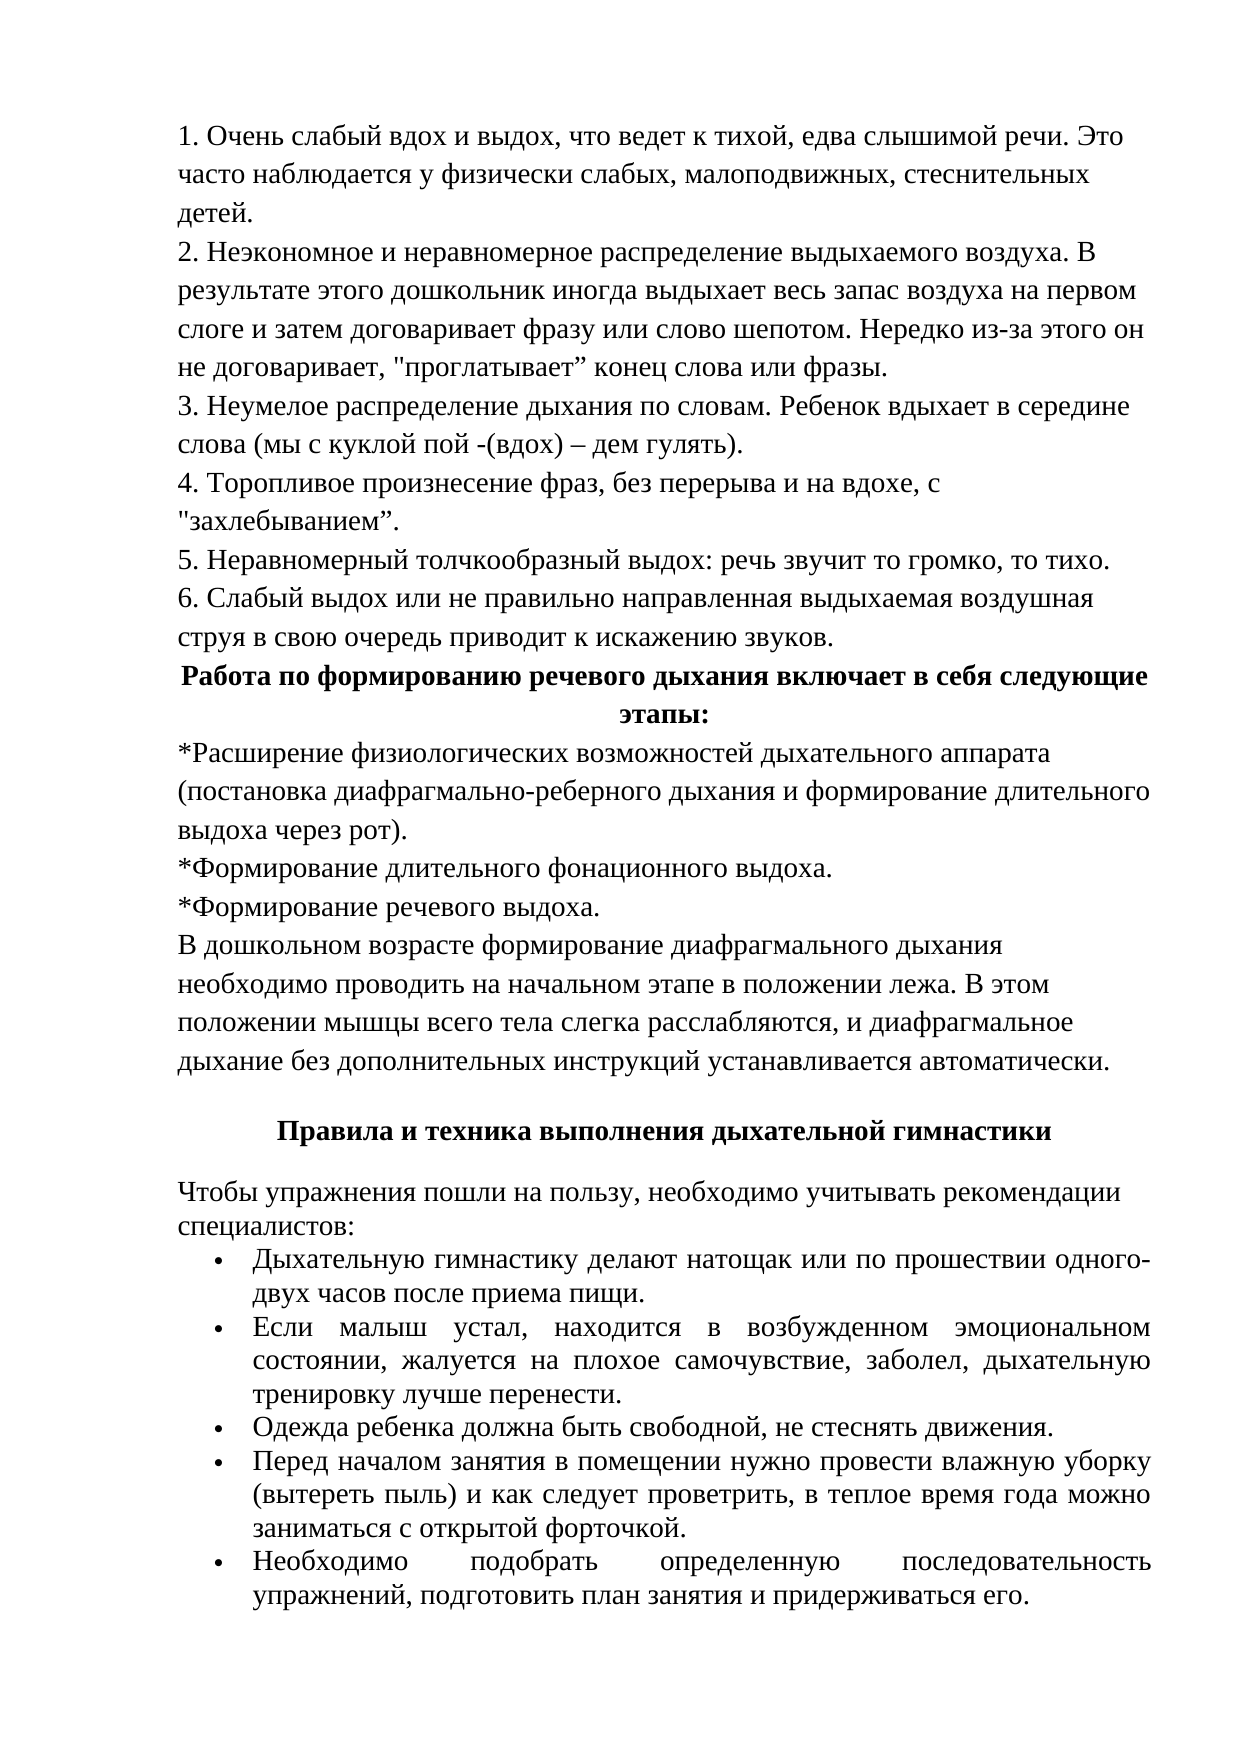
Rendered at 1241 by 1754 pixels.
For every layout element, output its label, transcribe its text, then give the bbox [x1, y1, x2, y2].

text 6. Слабый выдох или не правильно направленная выдыхаемая воздушная струя в свою очередь приводит к искажению звуков. [177, 581, 1152, 653]
list Одежда ребенка должна быть свободной, не стеснять движения. [215, 1409, 1152, 1443]
text 4. Торопливое произнесение фраз, без перерыва и на вдохе, с "захлебыванием”. [177, 465, 1152, 537]
list Необходимо подобрать определенную последовательность упражнений, подготовить план занятия и придерживаться его. [215, 1543, 1152, 1611]
text Чтобы упражнения пошли на пользу, необходимо учитывать рекомендации специалистов: [177, 1174, 1152, 1242]
text Правила и техника выполнения дыхательной гимнастики [177, 1113, 1152, 1174]
text *Расширение физиологических возможностей дыхательного аппарата (постановка диафрагмально-реберного дыхания и формирование длительного выдоха через рот). [177, 735, 1152, 845]
list Дыхательную гимнастику делают натощак или по прошествии одного-двух часов после приема пищи. [215, 1242, 1152, 1309]
text Работа по формированию речевого дыхания включает в себя следующие этапы: [177, 658, 1152, 730]
text 5. Неравномерный толчкообразный выдох: речь звучит то громко, то тихо. [177, 542, 1152, 576]
text *Формирование длительного фонационного выдоха. [177, 850, 1152, 884]
list Перед началом занятия в помещении нужно провести влажную уборку (вытереть пыль) и как следует проветрить, в теплое время года можно заниматься с открытой форточкой. [215, 1443, 1152, 1543]
list Если малыш устал, находится в возбужденном эмоциональном состоянии, жалуется на плохое самочувствие, заболел, дыхательную тренировку лучше перенести. [215, 1309, 1152, 1409]
text В дошкольном возрасте формирование диафрагмального дыхания необходимо проводить на начальном этапе в положении лежа. В этом положении мышцы всего тела слегка расслабляются, и диафрагмальное дыхание без дополнительных инструкций устанавливается автоматически. [177, 927, 1152, 1077]
text 1. Очень слабый вдох и выдох, что ведет к тихой, едва слышимой речи. Это часто наблюдается у физически слабых, малоподвижных, стеснительных детей. [177, 118, 1152, 229]
text 3. Неумелое распределение дыхания по словам. Ребенок вдыхает в середине слова (мы с куклой пой -(вдох) – дем гулять). [177, 388, 1152, 460]
text *Формирование речевого выдоха. [177, 889, 1152, 922]
text 2. Неэкономное и неравномерное распределение выдыхаемого воздуха. В результате этого дошкольник иногда выдыхает весь запас воздуха на первом слоге и затем договаривает фразу или слово шепотом. Нередко из-за этого он не договаривает, "проглатывает” конец слова или фразы. [177, 234, 1152, 383]
